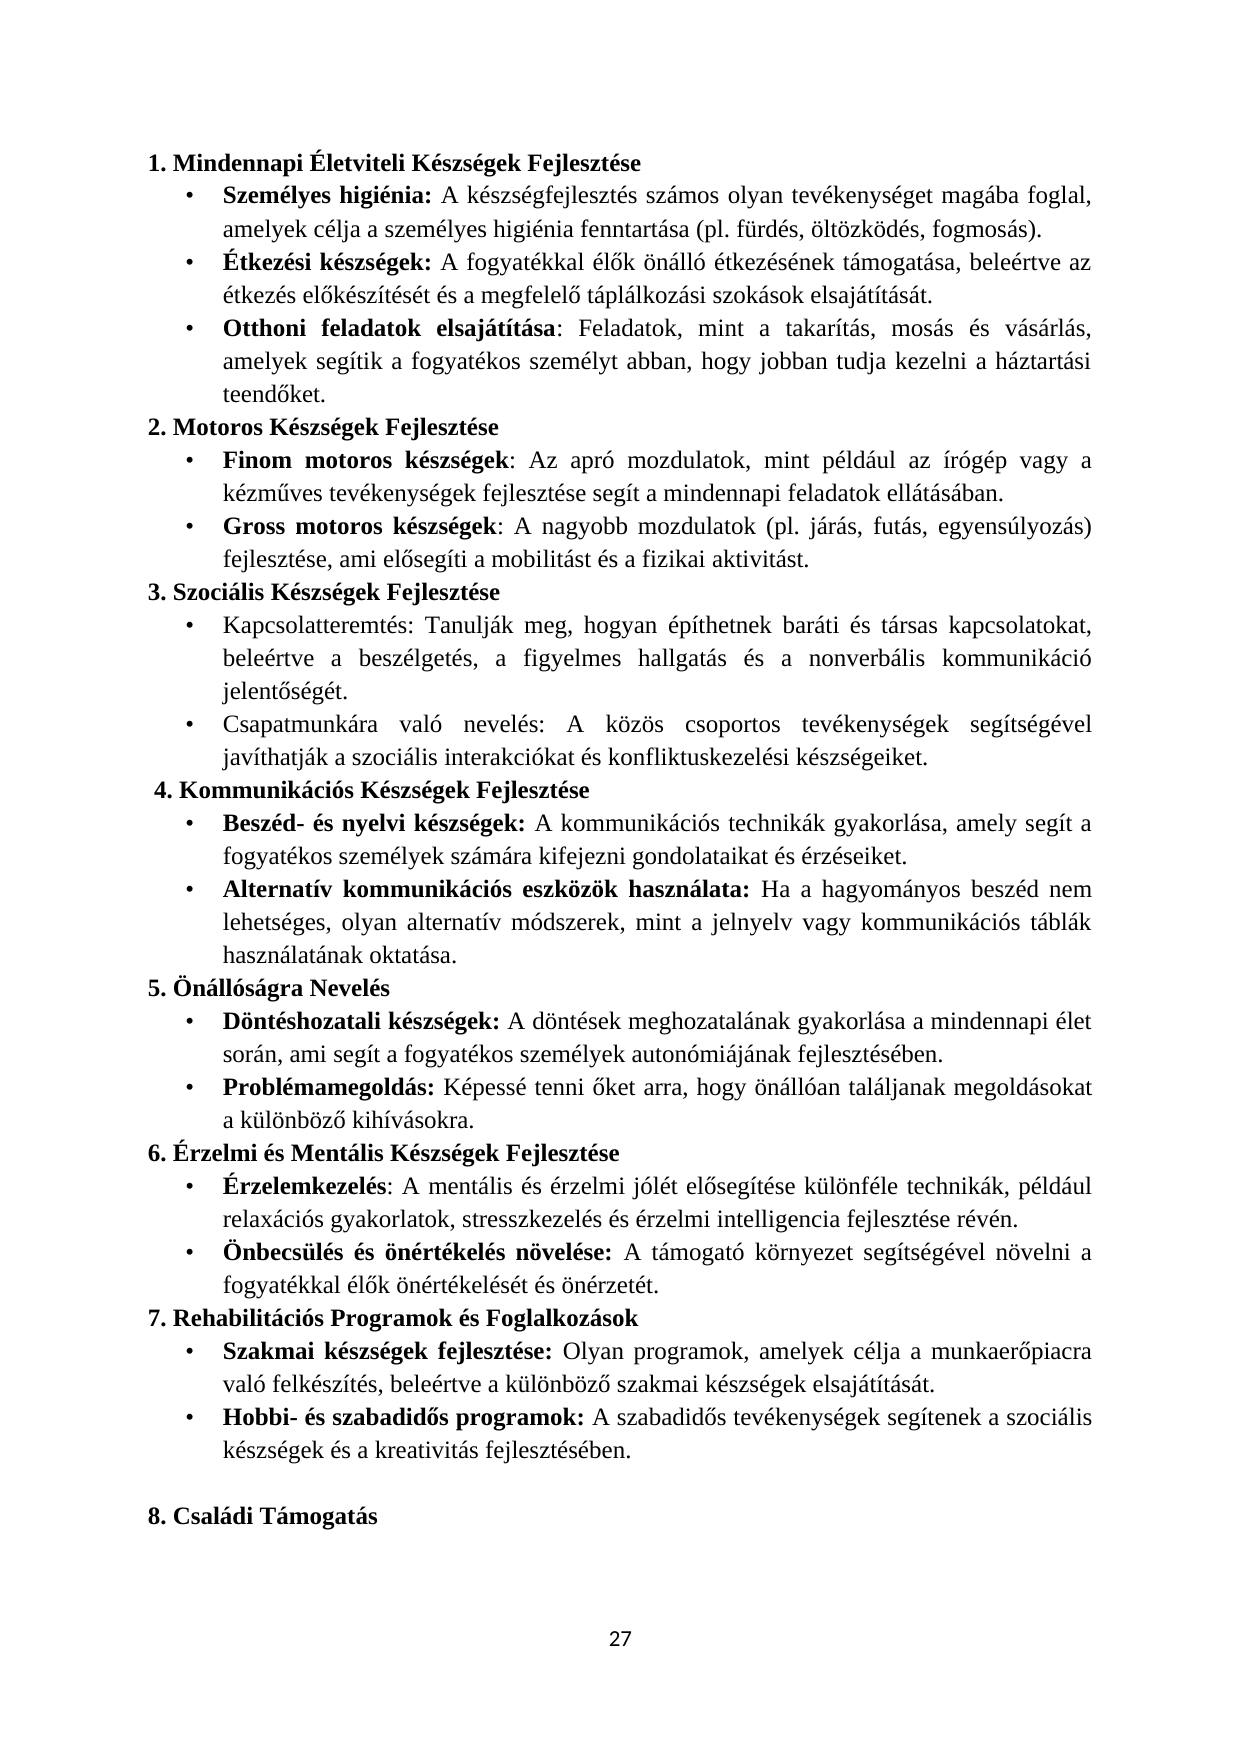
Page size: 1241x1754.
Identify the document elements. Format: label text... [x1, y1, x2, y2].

list Személyes higiénia: A készségfejlesztés számos olyan tevékenységet magába foglal, amelyek célja a személyes higiénia fenntartása (pl. fürdés, öltözködés, fogmosás). [185, 181, 1093, 242]
list Finom motoros készségek: Az apró mozdulatok, mint például az írógép vagy a kézműves tevékenységek fejlesztése segít a mindennapi feladatok ellátásában. [185, 445, 1093, 507]
text 4. Kommunikációs Készségek Fejlesztése [148, 775, 1093, 804]
text 6. Érzelmi és Mentális Készségek Fejlesztése [148, 1138, 1093, 1167]
list Érzelemkezelés: A mentális és érzelmi jólét elősegítése különféle technikák, például relaxációs gyakorlatok, stresszkezelés és érzelmi intelligencia fejlesztése révén. [185, 1171, 1093, 1233]
list Alternatív kommunikációs eszközök használata: Ha a hagyományos beszéd nem lehetséges, olyan alternatív módszerek, mint a jelnyelv vagy kommunikációs táblák használatának oktatása. [185, 874, 1093, 969]
text 2. Motoros Készségek Fejlesztése [148, 412, 1093, 441]
list Étkezési készségek: A fogyatékkal élők önálló étkezésének támogatása, beleértve az étkezés előkészítését és a megfelelő táplálkozási szokások elsajátítását. [185, 247, 1093, 308]
text 3. Szociális Készségek Fejlesztése [148, 577, 1093, 606]
list Hobbi- és szabadidős programok: A szabadidős tevékenységek segítenek a szociális készségek és a kreativitás fejlesztésében. [185, 1402, 1093, 1464]
list Beszéd- és nyelvi készségek: A kommunikációs technikák gyakorlása, amely segít a fogyatékos személyek számára kifejezni gondolataikat és érzéseiket. [185, 808, 1093, 870]
list Szakmai készségek fejlesztése: Olyan programok, amelyek célja a munkaerőpiacra való felkészítés, beleértve a különböző szakmai készségek elsajátítását. [185, 1336, 1093, 1398]
list Problémamegoldás: Képessé tenni őket arra, hogy önállóan találjanak megoldásokat a különböző kihívásokra. [185, 1072, 1093, 1134]
text 5. Önállóságra Nevelés [148, 973, 1093, 1002]
text 1. Mindennapi Életviteli Készségek Fejlesztése [148, 148, 1093, 176]
list Otthoni feladatok elsajátítása: Feladatok, mint a takarítás, mosás és vásárlás, amelyek segítik a fogyatékos személyt abban, hogy jobban tudja kezelni a háztartási teendőket. [185, 313, 1093, 407]
text 7. Rehabilitációs Programok és Foglalkozások [148, 1303, 1093, 1332]
list Kapcsolatteremtés: Tanulják meg, hogyan építhetnek baráti és társas kapcsolatokat, beleértve a beszélgetés, a figyelmes hallgatás és a nonverbális kommunikáció jelentőségét. [185, 610, 1093, 705]
list Csapatmunkára való nevelés: A közös csoportos tevékenységek segítségével javíthatják a szociális interakciókat és konfliktuskezelési készségeiket. [185, 709, 1093, 771]
list Önbecsülés és önértékelés növelése: A támogató környezet segítségével növelni a fogyatékkal élők önértékelését és önérzetét. [185, 1237, 1093, 1299]
text 8. Családi Támogatás [148, 1501, 1093, 1530]
list Döntéshozatali készségek: A döntések meghozatalának gyakorlása a mindennapi élet során, ami segít a fogyatékos személyek autonómiájának fejlesztésében. [185, 1006, 1093, 1068]
list Gross motoros készségek: A nagyobb mozdulatok (pl. járás, futás, egyensúlyozás) fejlesztése, ami elősegíti a mobilitást és a fizikai aktivitást. [185, 511, 1093, 573]
